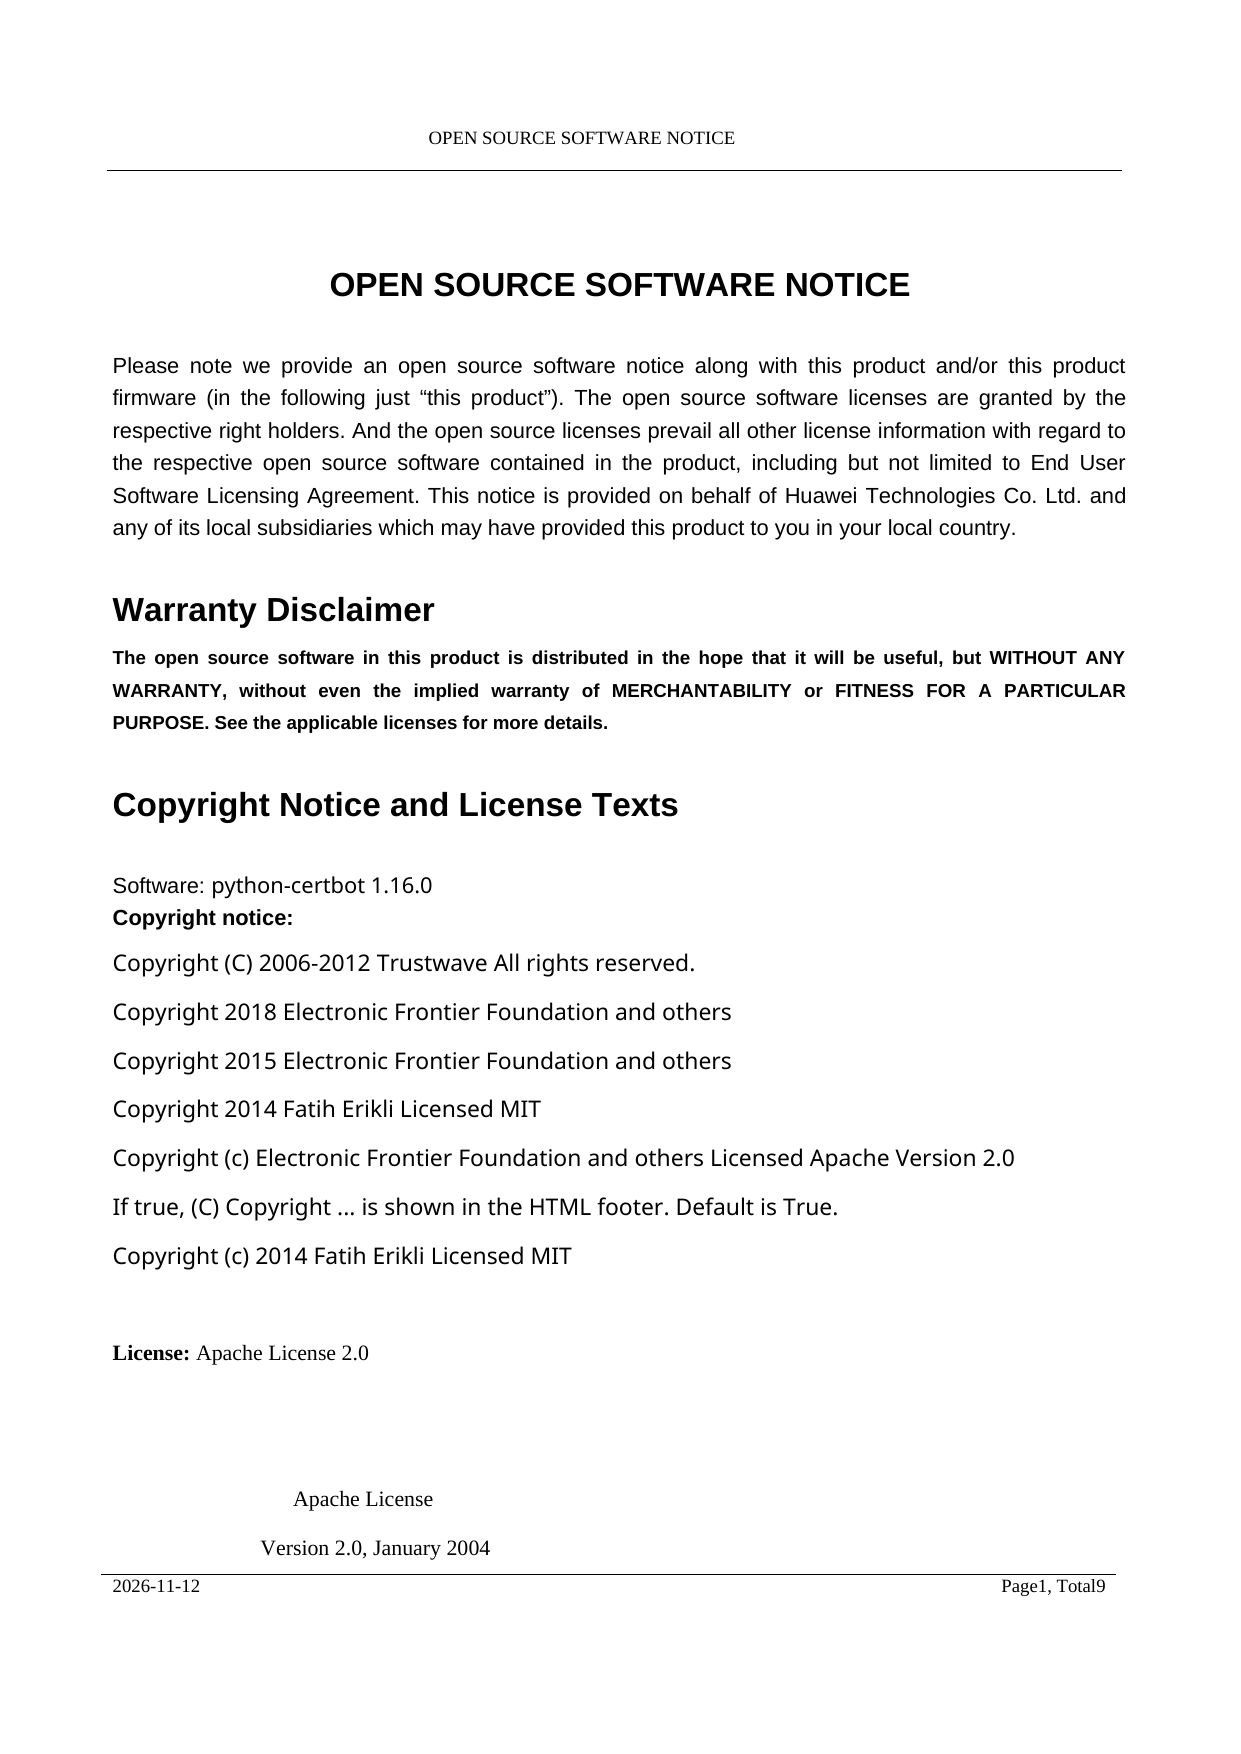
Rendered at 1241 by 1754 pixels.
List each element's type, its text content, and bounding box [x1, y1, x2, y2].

text Warranty Disclaimer [112, 576, 1128, 641]
text The open source software in this product is distributed in the hope that it will be useful, but WITHOUT ANY WARRANTY, without even the implied warranty of MERCHANTABILITY or FITNESS FOR A PARTICULAR PURPOSE. See the applicable licenses for more details. [112, 641, 1128, 739]
text Please note we provide an open source software notice along with this product and/or this product firmware (in the following just “this product”). The open source software licenses are granted by the respective right holders. And the open source licenses prevail all other license information with regard to the respective open source software contained in the product, including but not limited to End User Software Licensing Agreement. This notice is provided on behalf of Huawei Technologies Co. Ltd. and any of its local subsidiaries which may have provided this product to you in your local country. [112, 349, 1128, 544]
text Copyright Notice and License Texts [112, 771, 1128, 836]
text OPEN SOURCE SOFTWARE NOTICE [112, 251, 1128, 316]
text Software: python-certbot 1.16.0 [112, 869, 1128, 901]
text Copyright notice: [112, 901, 1128, 934]
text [112, 1337, 1128, 1564]
text Copyright (C) 2006-2012 Trustwave All rights reserved. Copyright 2018 Electronic Frontier Foundation and others Copyright 2015 Electronic Frontier Foundation and others Copyright 2014 Fatih Erikli Licensed MIT Copyright (c) Electronic Frontier Foundation and others Licensed Apache Version 2.0 If true, (C) Copyright ... is shown in the HTML footer. Default is True. Copyright (c) 2014 Fatih Erikli Licensed MIT [112, 947, 1128, 1320]
